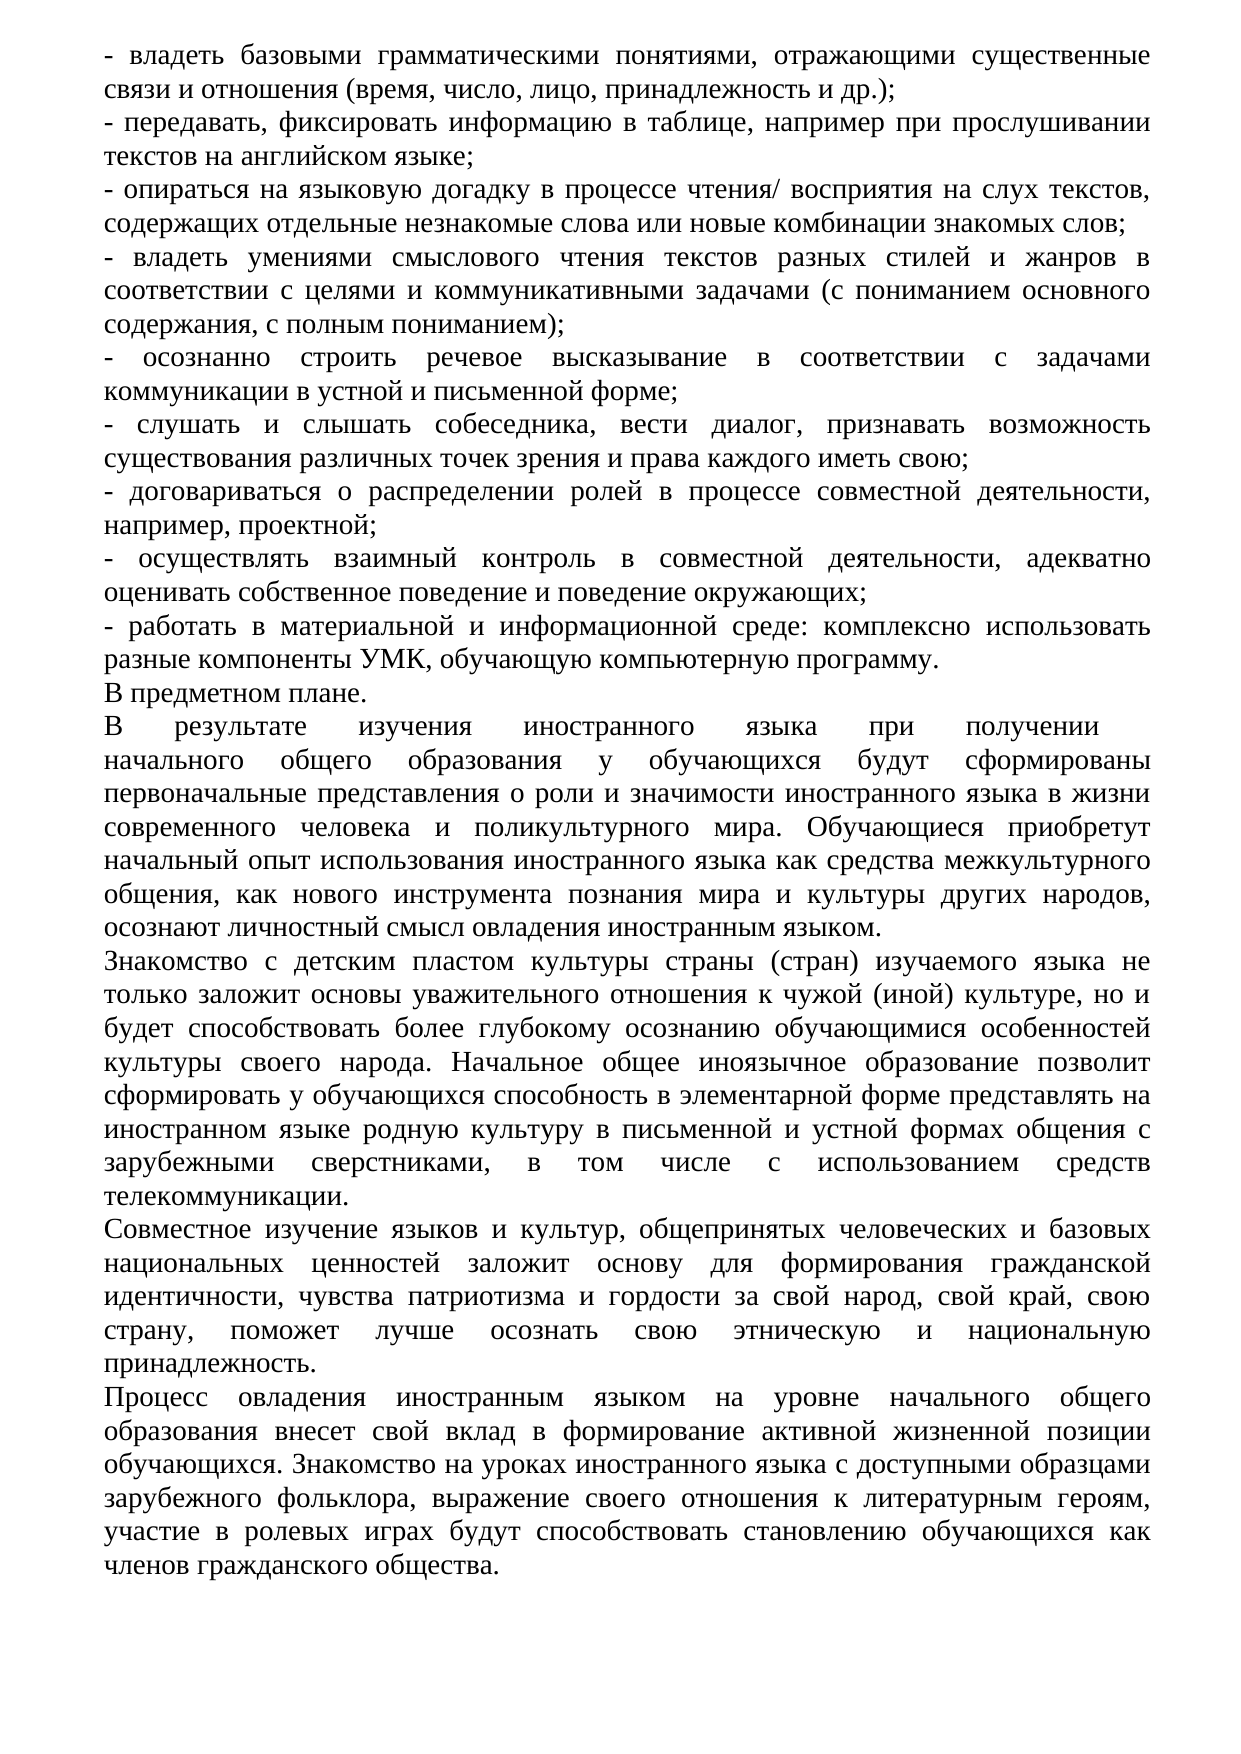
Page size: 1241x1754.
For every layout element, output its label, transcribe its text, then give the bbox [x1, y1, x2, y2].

text - осознанно строить речевое высказывание в соответствии с задачами коммуникации в устной и письменной форме; [103, 339, 1152, 406]
text Совместное изучение языков и культур, общепринятых человеческих и базовых национальных ценностей заложит основу для формирования гражданской идентичности, чувства патриотизма и гордости за свой народ, свой край, свою страну, поможет лучше осознать свою этническую и национальную принадлежность. [103, 1211, 1152, 1379]
text - опираться на языковую догадку в процессе чтения/ восприятия на слух текстов, содержащих отдельные незнакомые слова или новые комбинации знакомых слов; [103, 172, 1152, 239]
text Знакомство с детским пластом культуры страны (стран) изучаемого языка не только заложит основы уважительного отношения к чужой (иной) культуре, но и будет способствовать более глубокому осознанию обучающимися особенностей культуры своего народа. Начальное общее иноязычное образование позволит сформировать у обучающихся способность в элементарной форме представлять на иностранном языке родную культуру в письменной и устной формах общения с зарубежными сверстниками, в том числе с использованием средств телекоммуникации. [103, 943, 1152, 1211]
text В результате изучения иностранного языка при получении начального общего образования у обучающихся будут сформированы первоначальные представления о роли и значимости иностранного языка в жизни современного человека и поликультурного мира. Обучающиеся приобретут начальный опыт использования иностранного языка как средства межкультурного общения, как нового инструмента познания мира и культуры других народов, осознают личностный смысл овладения иностранным языком. [103, 708, 1152, 943]
text - слушать и слышать собеседника, вести диалог, признавать возможность существования различных точек зрения и права каждого иметь свою; [103, 406, 1152, 473]
text В предметном плане. [103, 675, 1152, 708]
text - осуществлять взаимный контроль в совместной деятельности, адекватно оценивать собственное поведение и поведение окружающих; [103, 541, 1152, 608]
text - владеть базовыми грамматическими понятиями, отражающими существенные связи и отношения (время, число, лицо, принадлежность и др.); [103, 37, 1152, 104]
text - работать в материальной и информационной среде: комплексно использовать разные компоненты УМК, обучающую компьютерную программу. [103, 608, 1152, 675]
text - передавать, фиксировать информацию в таблице, например при прослушивании текстов на английском языке; [103, 104, 1152, 172]
text Процесс овладения иностранным языком на уровне начального общего образования внесет свой вклад в формирование активной жизненной позиции обучающихся. Знакомство на уроках иностранного языка с доступными образцами зарубежного фольклора, выражение своего отношения к литературным героям, участие в ролевых играх будут способствовать становлению обучающихся как членов гражданского общества. [103, 1379, 1152, 1580]
text - договариваться о распределении ролей в процессе совместной деятельности, например, проектной; [103, 473, 1152, 541]
text - владеть умениями смыслового чтения текстов разных стилей и жанров в соответствии с целями и коммуникативными задачами (с пониманием основного содержания, с полным пониманием); [103, 239, 1152, 339]
